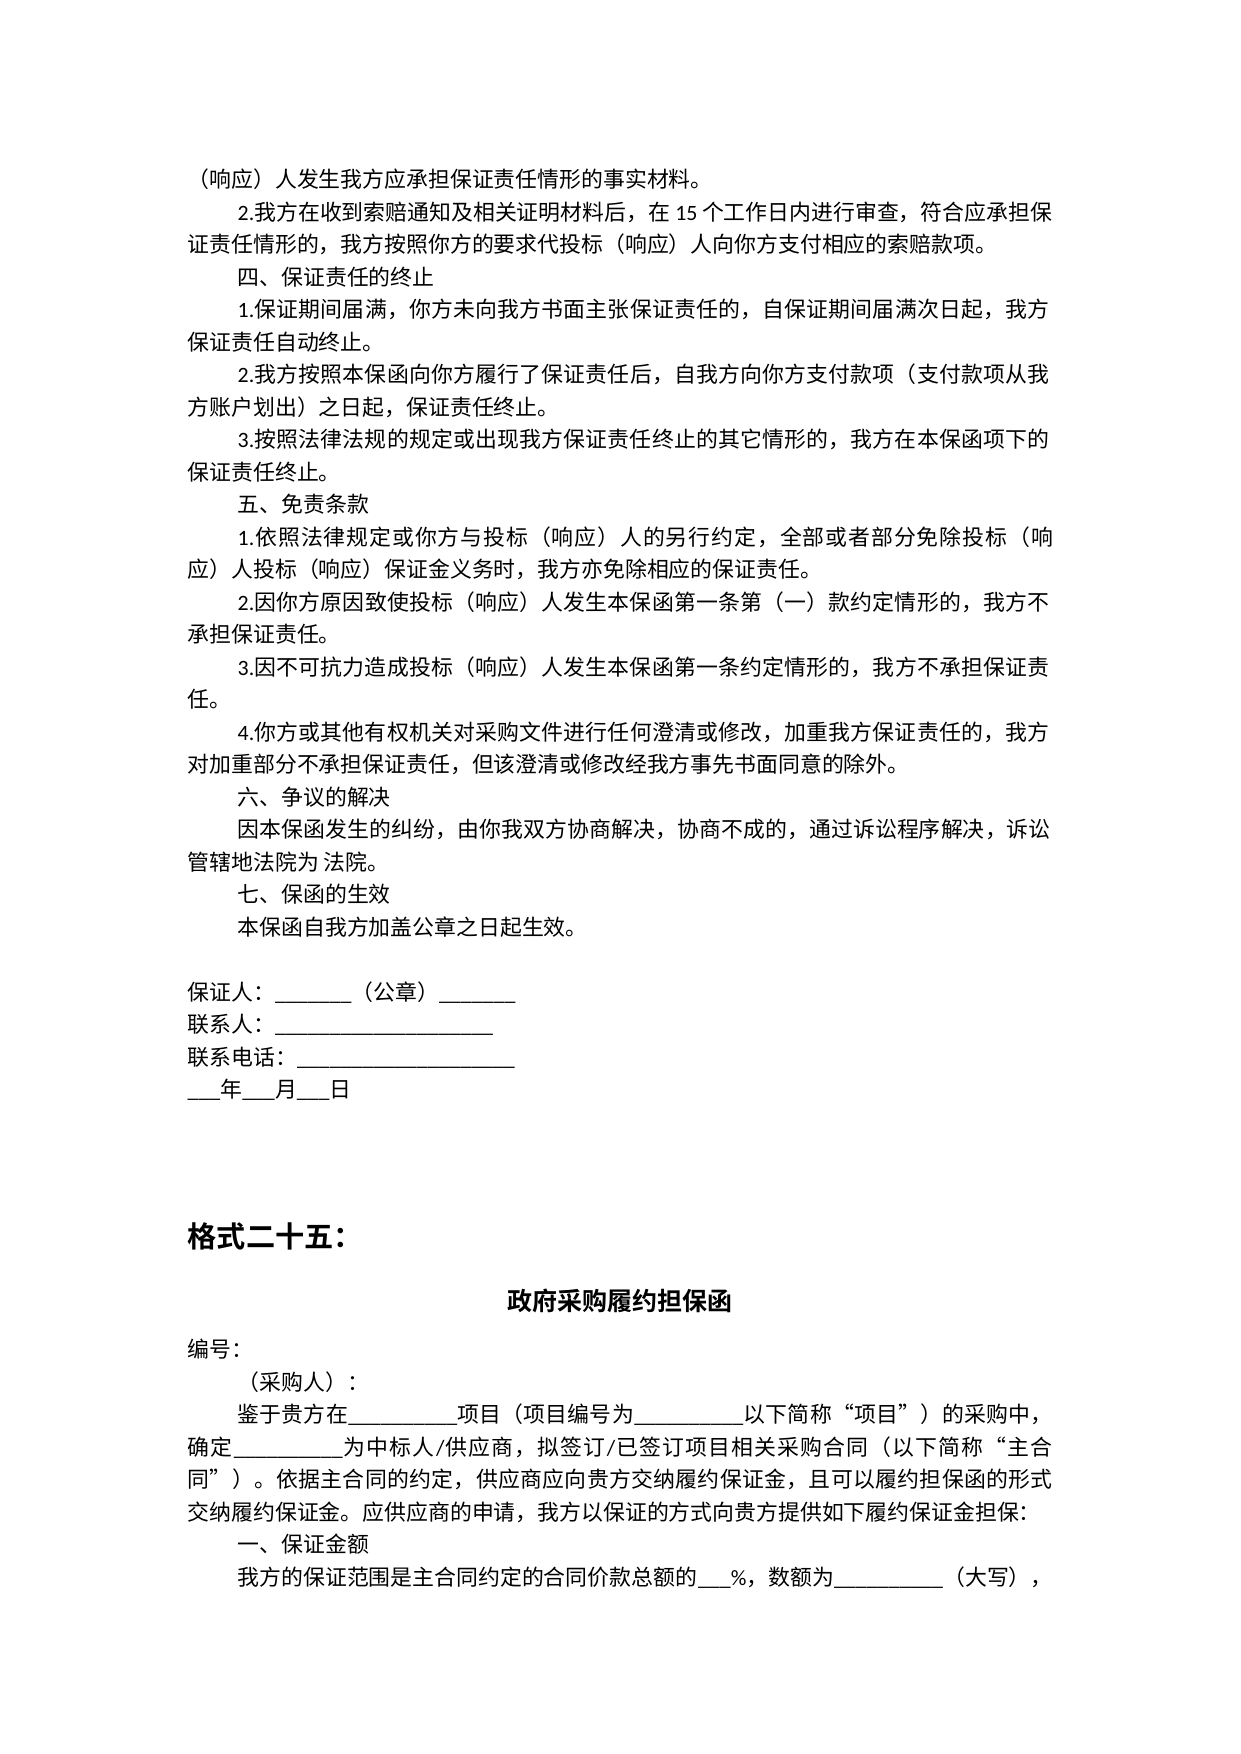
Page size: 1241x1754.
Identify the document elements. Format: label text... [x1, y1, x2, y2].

text 1.保证期间届满，你方未向我方书面主张保证责任的，自保证期间届满次日起，我方保证责任自动终止。 [187, 292, 1053, 357]
text 联系电话：____________________ [187, 1039, 1053, 1072]
text 政府采购履约担保函 [187, 1267, 1053, 1332]
text 本保函自我方加盖公章之日起生效。 [187, 909, 1053, 942]
text 因本保函发生的纠纷，由你我双方协商解决，协商不成的，通过诉讼程序解决，诉讼管辖地法院为 法院。 [187, 812, 1053, 877]
text 保证人：_______（公章）_______ [187, 974, 1053, 1007]
text 一、保证金额 [187, 1527, 1053, 1559]
text 六、争议的解决 [187, 779, 1053, 812]
text 联系人：____________________ [187, 1007, 1053, 1039]
text 鉴于贵方在__________项目（项目编号为__________以下简称“项目”）的采购中，确定__________为中标人/供应商，拟签订/已签订项目相关采购合同（以下简称“主合同”）。依据主合同的约定，供应商应向贵方交纳履约保证金，且可以履约担保函的形式交纳履约保证金。应供应商的申请，我方以保证的方式向贵方提供如下履约保证金担保： [187, 1397, 1053, 1527]
text 格式二十五： [187, 1202, 1053, 1267]
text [187, 1559, 1053, 1592]
text 4.你方或其他有权机关对采购文件进行任何澄清或修改，加重我方保证责任的，我方对加重部分不承担保证责任，但该澄清或修改经我方事先书面同意的除外。 [187, 714, 1053, 779]
text ___年___月___日 [187, 1072, 1053, 1104]
text 四、保证责任的终止 [187, 259, 1053, 292]
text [187, 162, 1053, 194]
text 七、保函的生效 [187, 877, 1053, 909]
text 五、免责条款 [187, 487, 1053, 519]
text 3.因不可抗力造成投标（响应）人发生本保函第一条约定情形的，我方不承担保证责任。 [187, 649, 1053, 714]
text 3.按照法律法规的规定或出现我方保证责任终止的其它情形的，我方在本保函项下的保证责任终止。 [187, 422, 1053, 487]
text 编号： [187, 1332, 1053, 1364]
text 2.因你方原因致使投标（响应）人发生本保函第一条第（一）款约定情形的，我方不承担保证责任。 [187, 584, 1053, 649]
text 2.我方在收到索赔通知及相关证明材料后，在15个工作日内进行审查，符合应承担保证责任情形的，我方按照你方的要求代投标（响应）人向你方支付相应的索赔款项。 [187, 194, 1053, 259]
text （采购人）： [187, 1364, 1053, 1397]
text 2.我方按照本保函向你方履行了保证责任后，自我方向你方支付款项（支付款项从我方账户划出）之日起，保证责任终止。 [187, 357, 1053, 422]
text 1.依照法律规定或你方与投标（响应）人的另行约定，全部或者部分免除投标（响应）人投标（响应）保证金义务时，我方亦免除相应的保证责任。 [187, 519, 1053, 584]
